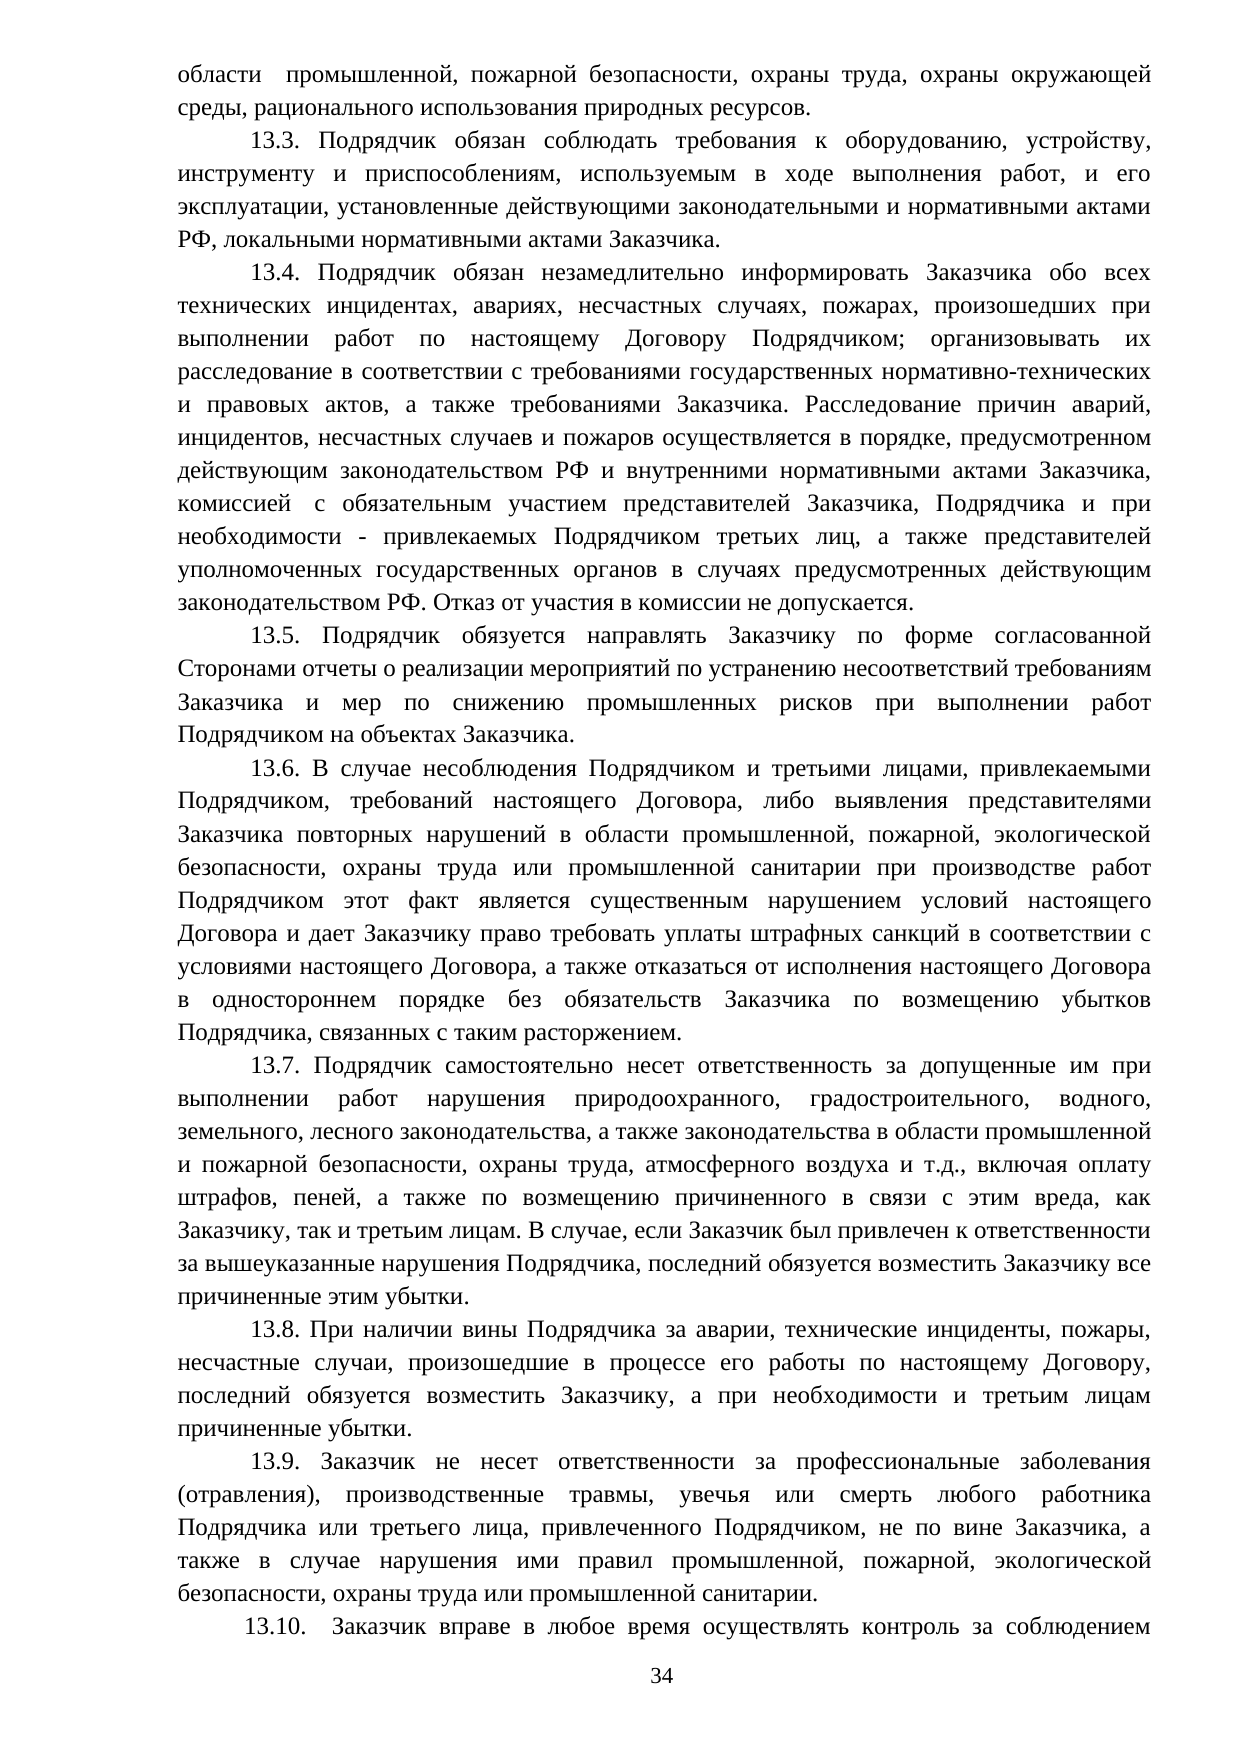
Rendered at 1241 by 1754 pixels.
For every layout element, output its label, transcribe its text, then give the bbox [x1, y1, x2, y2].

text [177, 1611, 1152, 1640]
text 13.6. В случае несоблюдения Подрядчиком и третьими лицами, привлекаемыми Подрядчиком, требований настоящего Договора, либо выявления представителями Заказчика повторных нарушений в области промышленной, пожарной, экологической безопасности, охраны труда или промышленной санитарии при производстве работ Подрядчиком этот факт является существенным нарушением условий настоящего Договора и дает Заказчику право требовать уплаты штрафных санкций в соответствии с условиями настоящего Договора, а также отказаться от исполнения настоящего Договора в одностороннем порядке без обязательств Заказчика по возмещению убытков Подрядчика, связанных с таким расторжением. [177, 753, 1152, 1046]
text 13.3. Подрядчик обязан соблюдать требования к оборудованию, устройству, инструменту и приспособлениям, используемым в ходе выполнения работ, и его эксплуатации, установленные действующими законодательными и нормативными актами РФ, локальными нормативными актами Заказчика. [177, 125, 1152, 253]
text 13.5. Подрядчик обязуется направлять Заказчику по форме согласованной Сторонами отчеты о реализации мероприятий по устранению несоответствий требованиям Заказчика и мер по снижению промышленных рисков при выполнении работ Подрядчиком на объектах Заказчика. [177, 621, 1152, 748]
text 13.8. При наличии вины Подрядчика за аварии, технические инциденты, пожары, несчастные случаи, произошедшие в процессе его работы по настоящему Договору, последний обязуется возместить Заказчику, а при необходимости и третьим лицам причиненные убытки. [177, 1314, 1152, 1442]
text 13.9. Заказчик не несет ответственности за профессиональные заболевания (отравления), производственные травмы, увечья или смерть любого работника Подрядчика или третьего лица, привлеченного Подрядчиком, не по вине Заказчика, а также в случае нарушения ими правил промышленной, пожарной, экологической безопасности, охраны труда или промышленной санитарии. [177, 1446, 1152, 1607]
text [177, 59, 1152, 121]
text 13.4. Подрядчик обязан незамедлительно информировать Заказчика обо всех технических инцидентах, авариях, несчастных случаях, пожарах, произошедших при выполнении работ по настоящему Договору Подрядчиком; организовывать их расследование в соответствии с требованиями государственных нормативно-технических и правовых актов, а также требованиями Заказчика. Расследование причин аварий, инцидентов, несчастных случаев и пожаров осуществляется в порядке, предусмотренном действующим законодательством РФ и внутренними нормативными актами Заказчика, комиссией с обязательным участием представителей Заказчика, Подрядчика и при необходимости - привлекаемых Подрядчиком третьих лиц, а также представителей уполномоченных государственных органов в случаях предусмотренных действующим законодательством РФ. Отказ от участия в комиссии не допускается. [177, 257, 1152, 616]
text 13.7. Подрядчик самостоятельно несет ответственность за допущенные им при выполнении работ нарушения природоохранного, градостроительного, водного, земельного, лесного законодательства, а также законодательства в области промышленной и пожарной безопасности, охраны труда, атмосферного воздуха и т.д., включая оплату штрафов, пеней, а также по возмещению причиненного в связи с этим вреда, как Заказчику, так и третьим лицам. В случае, если Заказчик был привлечен к ответственности за вышеуказанные нарушения Подрядчика, последний обязуется возместить Заказчику все причиненные этим убытки. [177, 1050, 1152, 1310]
